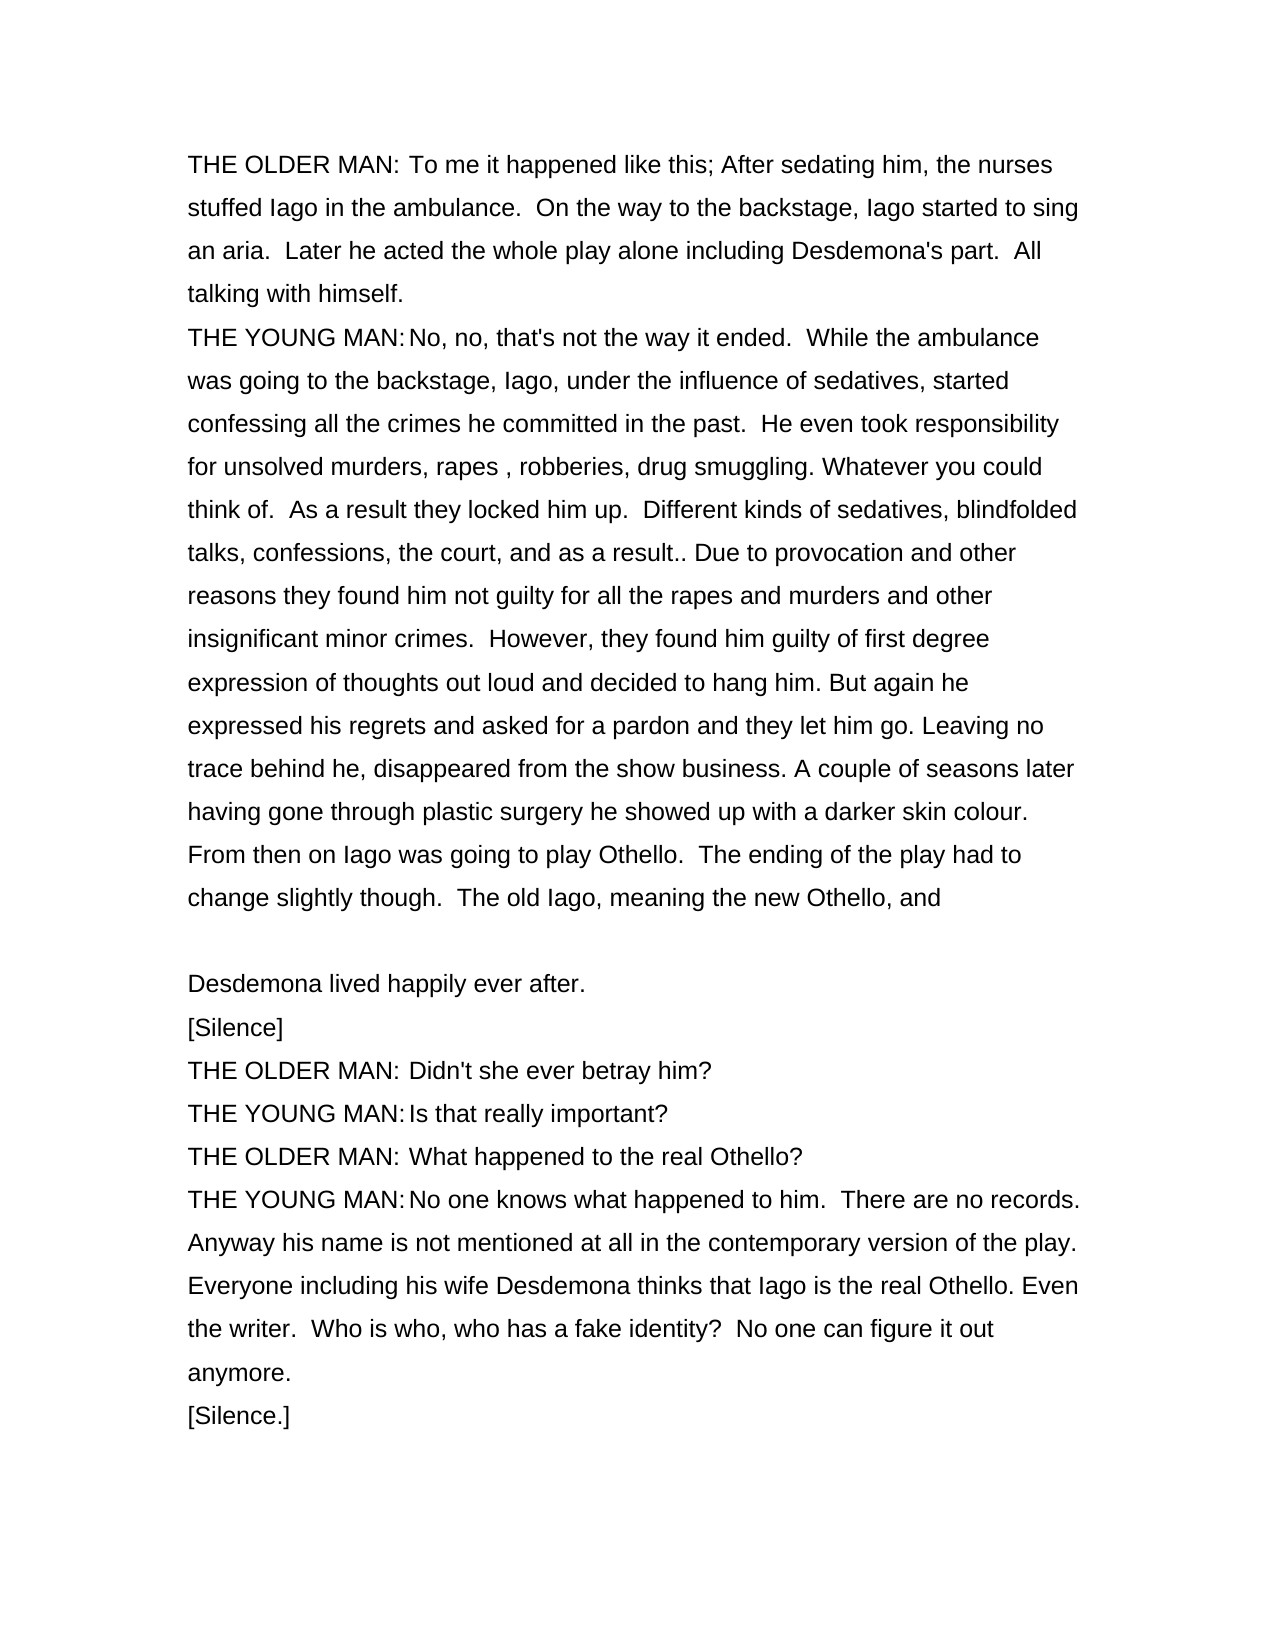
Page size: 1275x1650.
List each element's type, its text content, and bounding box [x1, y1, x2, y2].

text [Silence.] [187, 1401, 1087, 1429]
text THE OLDER MAN: Didn't she ever betray him? [187, 1056, 1087, 1084]
text THE YOUNG MAN: Is that really important? [187, 1099, 1087, 1127]
text THE OLDER MAN: What happened to the real Othello? [187, 1142, 1087, 1171]
text THE YOUNG MAN: No one knows what happened to him. There are no records. Anyway his name is not mentioned at all in the contemporary version of the play. Everyone including his wife Desdemona thinks that Iago is the real Othello. Even the writer. Who is who, who has a fake identity? No one can figure it out anymore. [187, 1185, 1087, 1386]
text THE OLDER MAN: To me it happened like this; After sedating him, the nurses stuffed Iago in the ambulance. On the way to the backstage, Iago started to sing an aria. Later he acted the whole play alone including Desdemona's part. All talking with himself. [187, 150, 1087, 308]
text [Silence] [187, 1012, 1087, 1041]
text THE YOUNG MAN: No, no, that's not the way it ended. While the ambulance was going to the backstage, Iago, under the influence of sedatives, started confessing all the crimes he committed in the past. He even took responsibility for unsolved murders, rapes , robberies, drug smuggling. Whatever you could think of. As a result they locked him up. Different kinds of sedatives, blindfolded talks, confessions, the court, and as a result.. Due to provocation and other reasons they found him not guilty for all the rapes and murders and other insignificant minor crimes. However, they found him guilty of first degree expression of thoughts out loud and decided to hang him. But again he expressed his regrets and asked for a pardon and they let him go. Leaving no trace behind he, disappeared from the show business. A couple of seasons later having gone through plastic surgery he showed up with a darker skin colour. From then on Iago was going to play Othello. The ending of the play had to change slightly though. The old Iago, meaning the new Othello, and [187, 322, 1087, 912]
text Desdemona lived happily ever after. [187, 969, 1087, 998]
